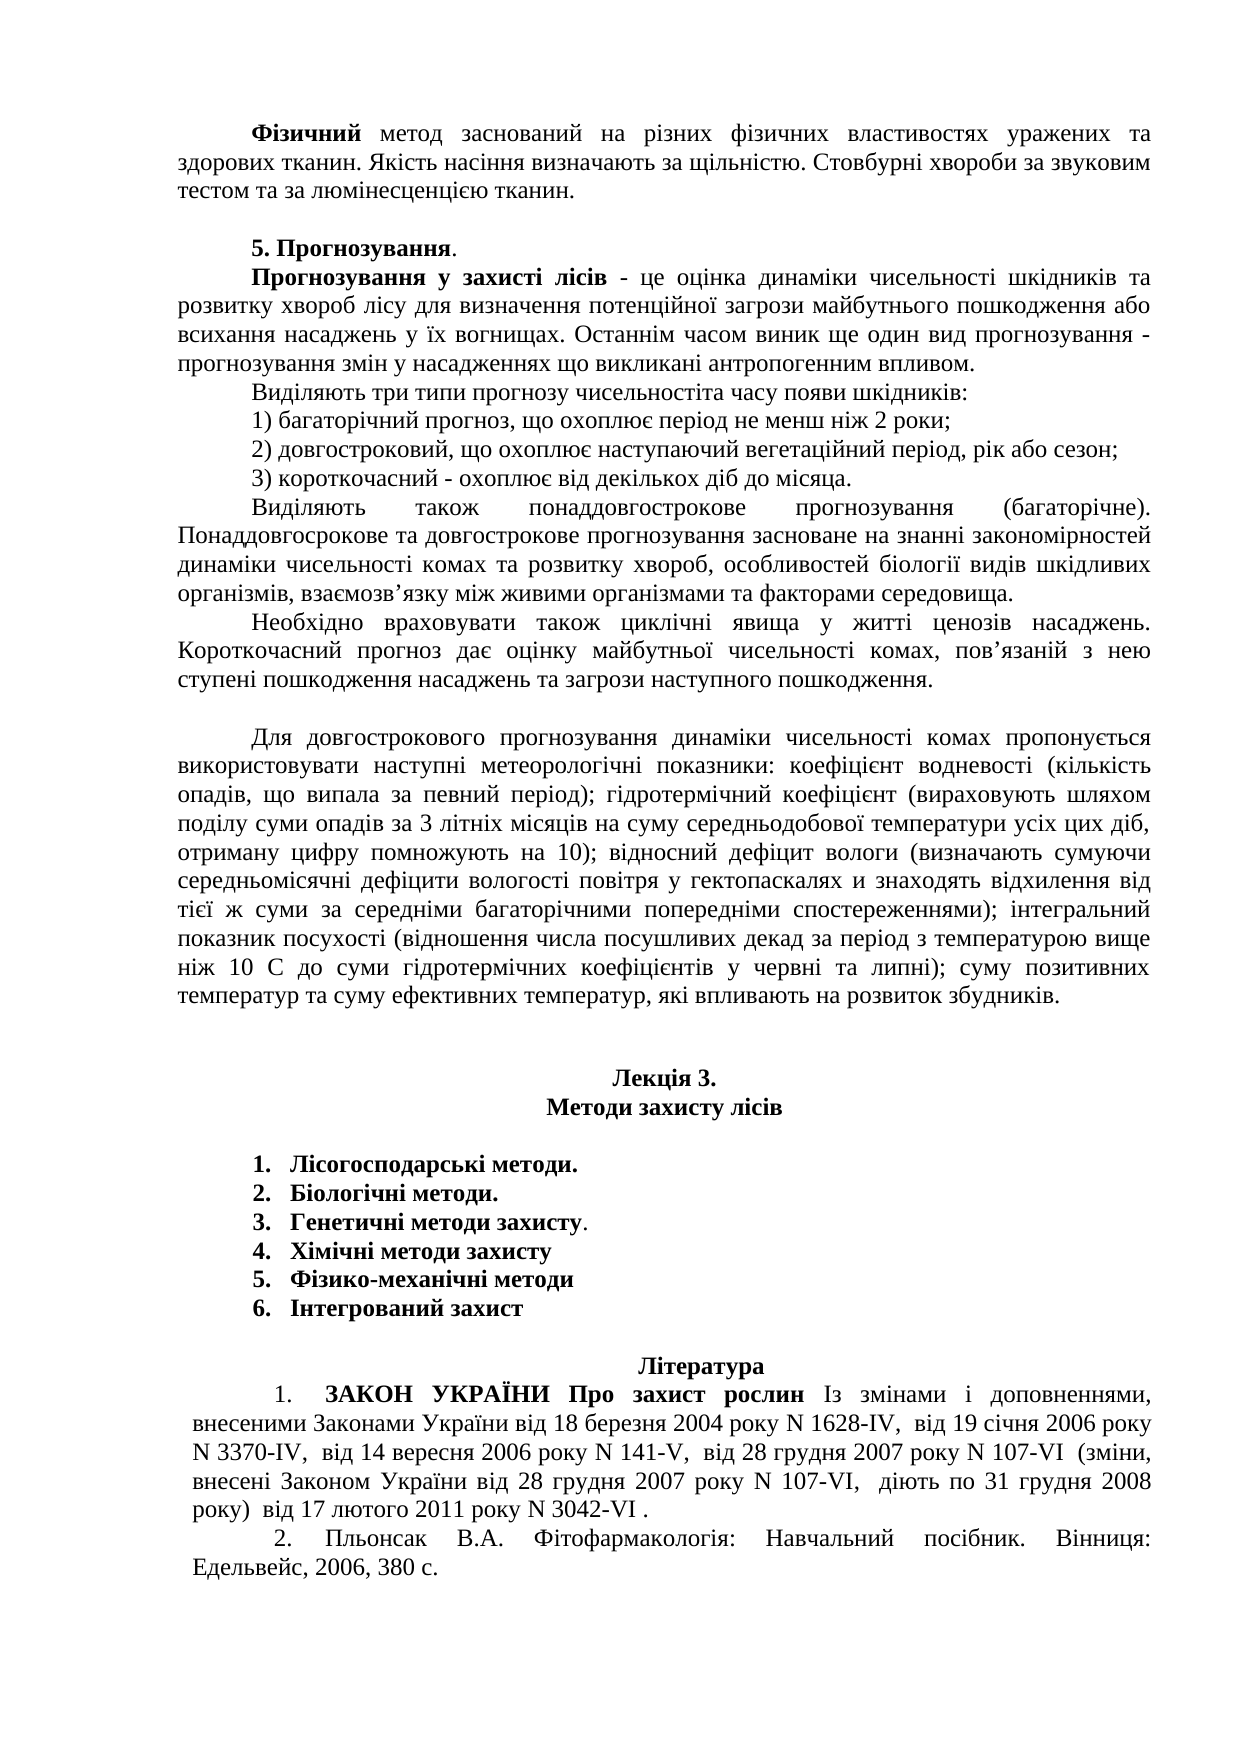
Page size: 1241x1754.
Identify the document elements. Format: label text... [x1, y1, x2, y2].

text 5. Прогнозування. [177, 233, 1152, 262]
list Біологічні методи. [252, 1178, 1152, 1207]
subtitle Лекція 3. [177, 1063, 1152, 1092]
list Генетичні методи захисту. [252, 1207, 1152, 1236]
text 2) довгостроковий, що охоплює наступаючий вегетаційний період, рік або сезон; [177, 434, 1152, 463]
text 1) багаторічний прогноз, що охоплює період не менш ніж 2 роки; [177, 406, 1152, 434]
list Пльонсак В.А. Фітофармакологія: Навчальний посібник. Вінниця: Едельвейс, 2006, 380 с. [192, 1523, 1152, 1581]
text Фізичний метод заснований на різних фізичних властивостях уражених та здорових тканин. Якість насіння визначають за щільністю. Стовбурні хвороби за звуковим тестом та за люмінесценцією тканин. [177, 118, 1152, 204]
list Хімічні методи захисту [252, 1236, 1152, 1264]
list Інтегрований захист [252, 1293, 1152, 1322]
text Прогнозування у захисті лісів - це оцінка динаміки чисельності шкідників та розвитку хвороб лісу для визначення потенційної загрози майбутнього пошкодження або всихання насаджень у їх вогнищах. Останнім часом виник ще один вид прогнозування - прогнозування змін у насадженнях що викликані антропогенним впливом. [177, 262, 1152, 377]
list Лісогосподарські методи. [252, 1149, 1152, 1178]
text Необхідно враховувати також циклічні явища у житті ценозів насаджень. Короткочасний прогноз дає оцінку майбутньої чисельності комах, пов’язаній з нею ступені пошкодження насаджень та загрози наступного пошкодження. [177, 607, 1152, 693]
text 3) короткочасний - охоплює від декількох діб до місяца. [177, 463, 1152, 492]
text Виділяють також понаддовгострокове прогнозування (багаторічне). Понаддовгосрокове та довгострокове прогнозування засноване на знанні закономірностей динаміки чисельності комах та розвитку хвороб, особливостей біології видів шкідливих організмів, взаємозв’язку між живими організмами та факторами середовища. [177, 492, 1152, 607]
list Фізико-механічні методи [252, 1264, 1152, 1293]
text Виділяють три типи прогнозу чисельностіта часу появи шкідників: [177, 377, 1152, 406]
subtitle Методи захисту лісів [177, 1092, 1152, 1121]
text Література [177, 1351, 1152, 1379]
list ЗАКОН УКРАЇНИ Про захист рослин Iз змiнами i доповненнями, внесеними Законами України вiд 18 березня 2004 року N 1628-IV, вiд 19 сiчня 2006 року N 3370-IV, вiд 14 вересня 2006 року N 141-V, вiд 28 грудня 2007 року N 107-VI (змiни, внесенi Законом України вiд 28 грудня 2007 року N 107-VI, дiють по 31 грудня 2008 року) вiд 17 лютого 2011 року N 3042-VI . [192, 1379, 1152, 1523]
text Для довгострокового прогнозування динаміки чисельності комах пропонується використовувати наступні метеорологічні показники: коефіцієнт водневості (кількість опадів, що випала за певний період); гідротермічний коефіцієнт (вираховують шляхом поділу суми опадів за 3 літніх місяців на суму середньодобової температури усіх цих діб, отриману цифру помножують на 10); відносний дефіцит вологи (визначають сумуючи середньомісячні дефіцити вологості повітря у гектопаскалях и знаходять відхилення від тієї ж суми за середніми багаторічними попередніми спостереженнями); інтегральний показник посухості (відношення числа посушливих декад за період з температурою вище ніж 10 С до суми гідротермічних коефіцієнтів у червні та липні); суму позитивних температур та суму ефективних температур, які впливають на розвиток збудників. [177, 722, 1152, 1009]
